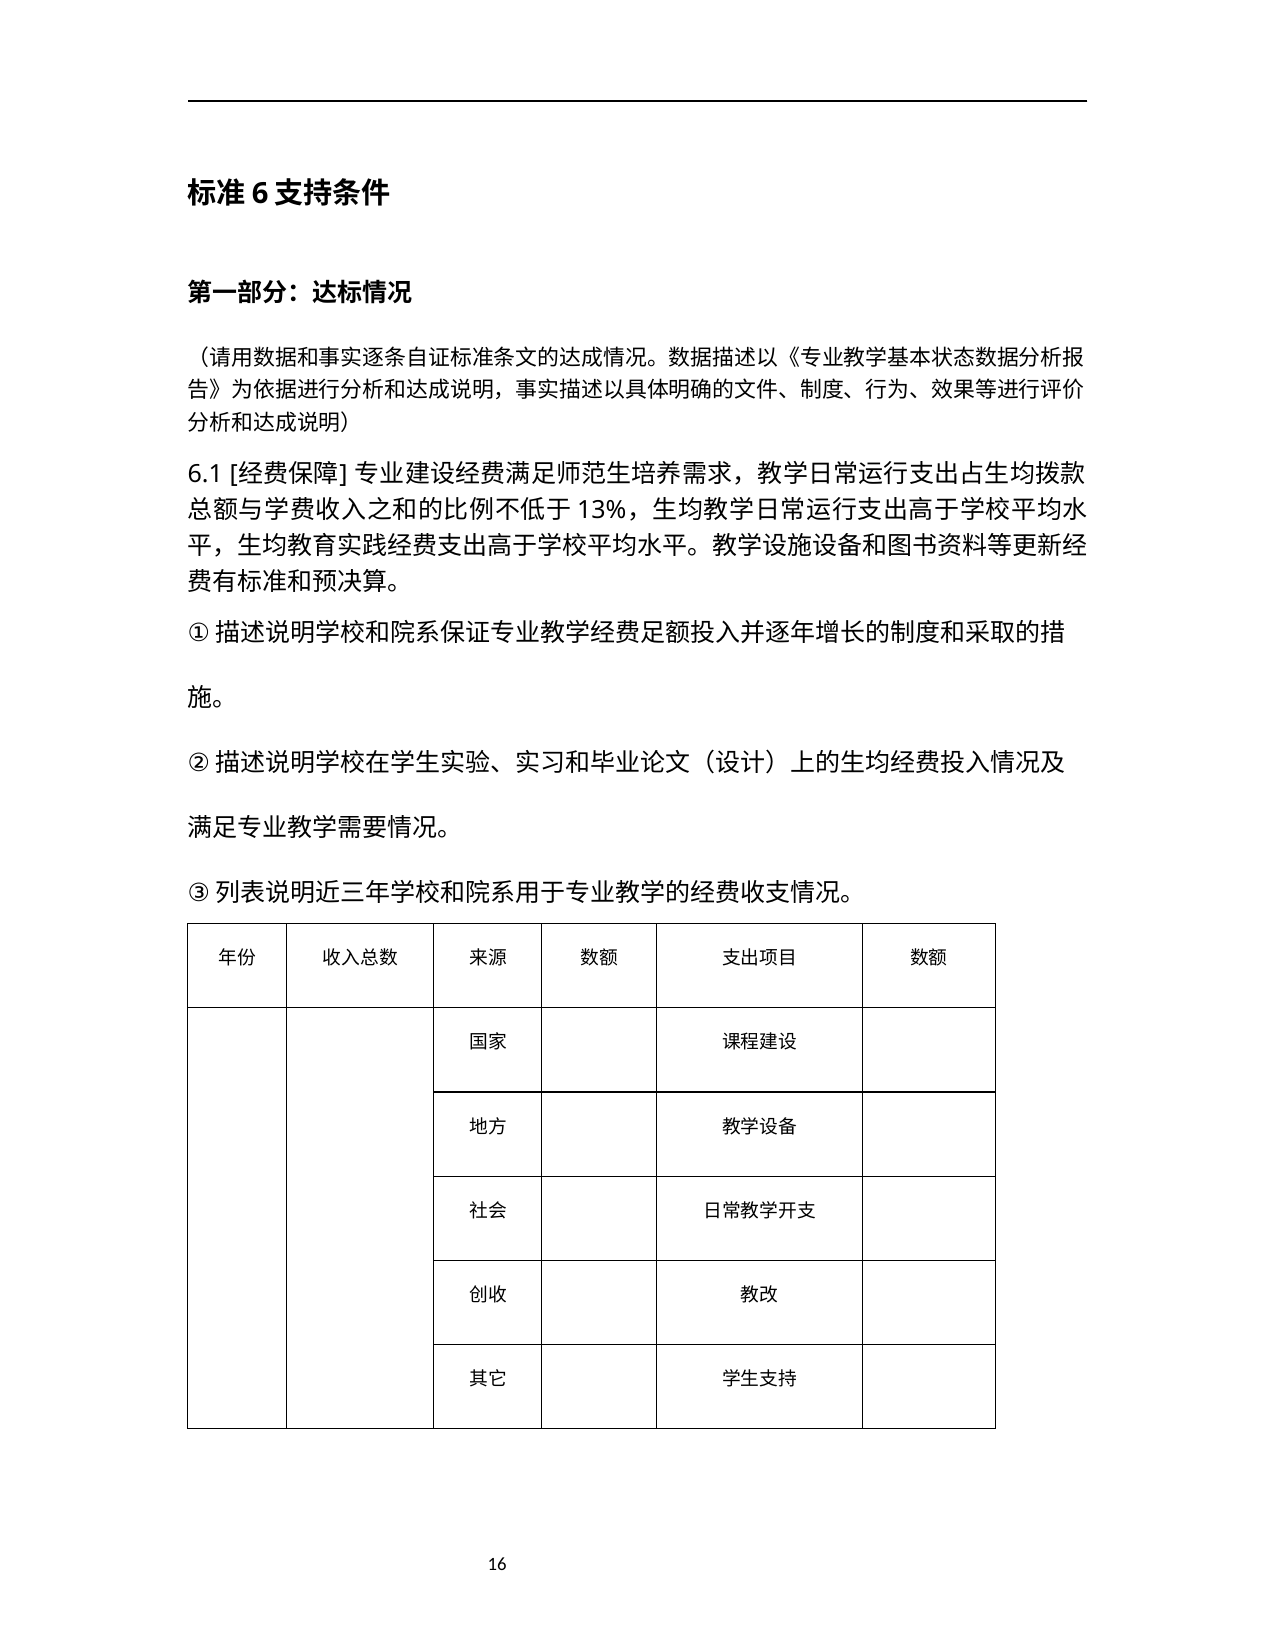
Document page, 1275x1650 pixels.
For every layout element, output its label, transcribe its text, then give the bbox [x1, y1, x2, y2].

table_cell [188, 1008, 286, 1428]
text ②描述说明学校在学生实验、实习和毕业论文（设计）上的生均经费投入情况及满足专业教学需要情况。 [187, 728, 1087, 858]
subtitle 标准6支持条件 [187, 159, 1087, 224]
table_cell 教学设备 [657, 1093, 862, 1176]
text ③列表说明近三年学校和院系用于专业教学的经费收支情况。 [187, 858, 1087, 923]
table_cell [863, 1177, 995, 1260]
table_cell [542, 1008, 656, 1091]
table_header 来源 [434, 924, 541, 1007]
table_cell [863, 1008, 995, 1091]
text （请用数据和事实逐条自证标准条文的达成情况。数据描述以《专业教学基本状态数据分析报告》为依据进行分析和达成说明，事实描述以具体明确的文件、制度、行为、效果等进行评价分析和达成说明） [187, 339, 1087, 437]
table_cell 创收 [434, 1261, 541, 1344]
table_header 收入总数 [287, 924, 433, 1007]
table_header 数额 [542, 924, 656, 1007]
table_cell [542, 1345, 656, 1428]
text 6.1 [经费保障] 专业建设经费满足师范生培养需求，教学日常运行支出占生均拨款总额与学费收入之和的比例不低于13%，生均教学日常运行支出高于学校平均水平，生均教育实践经费支出高于学校平均水平。教学设施设备和图书资料等更新经费有标准和预决算。 [187, 453, 1087, 598]
table_cell [542, 1093, 656, 1176]
table_cell 课程建设 [657, 1008, 862, 1091]
table_cell 社会 [434, 1177, 541, 1260]
table_cell [863, 1261, 995, 1344]
table_header 数额 [863, 924, 995, 1007]
text ①描述说明学校和院系保证专业教学经费足额投入并逐年增长的制度和采取的措施。 [187, 598, 1087, 728]
table_cell [863, 1093, 995, 1176]
table_cell 其它 [434, 1345, 541, 1428]
table_cell [542, 1261, 656, 1344]
table_cell [863, 1345, 995, 1428]
table_header 支出项目 [657, 924, 862, 1007]
table_cell 地方 [434, 1093, 541, 1176]
table_cell 日常教学开支 [657, 1177, 862, 1260]
table_header 年份 [188, 924, 286, 1007]
table_cell 国家 [434, 1008, 541, 1091]
table_cell 学生支持 [657, 1345, 862, 1428]
subtitle 第一部分：达标情况 [187, 258, 1087, 323]
table_cell 教改 [657, 1261, 862, 1344]
table_cell [542, 1177, 656, 1260]
table_cell [287, 1008, 433, 1428]
